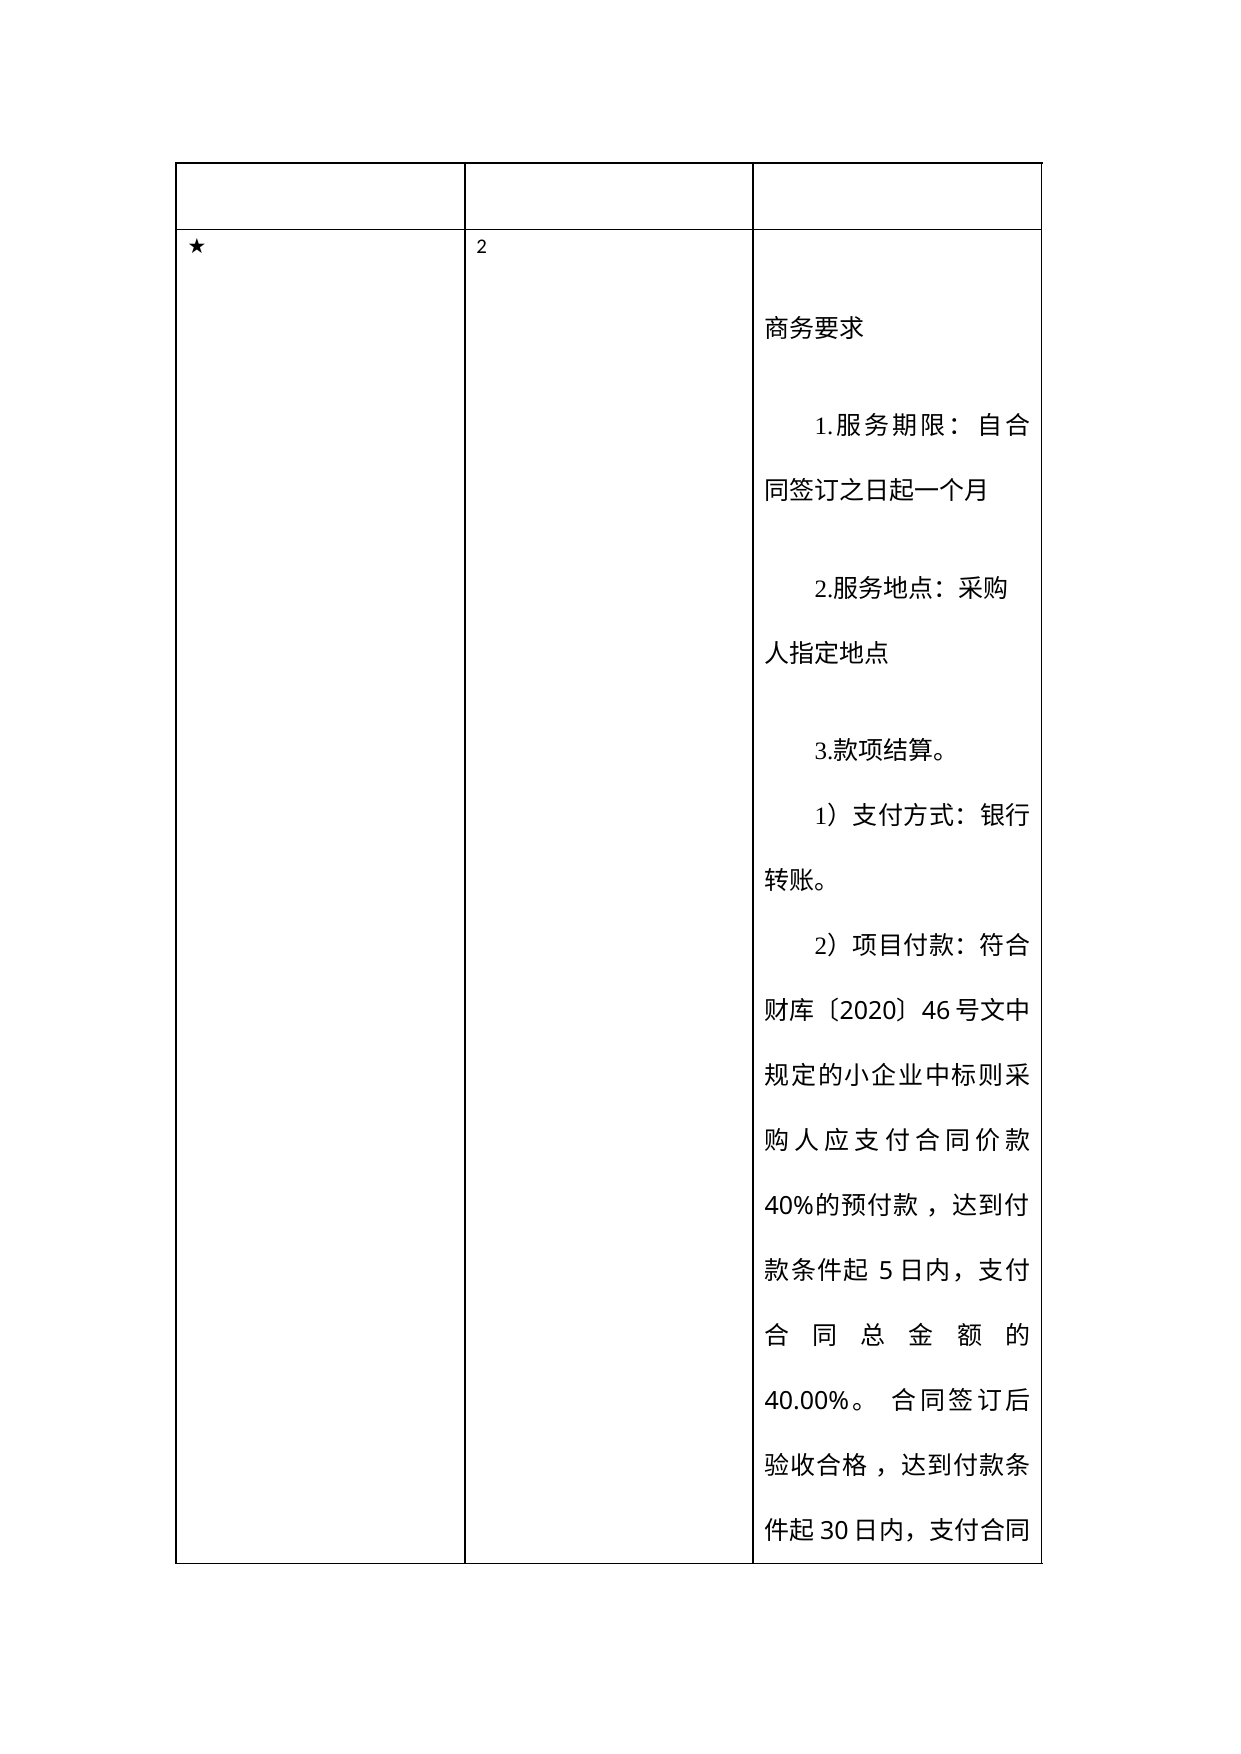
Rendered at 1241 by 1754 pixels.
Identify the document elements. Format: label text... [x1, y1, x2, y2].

table_cell [177, 164, 464, 228]
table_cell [754, 230, 1041, 1563]
table_cell 2 [466, 230, 752, 1563]
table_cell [754, 164, 1041, 228]
table_cell 1 [466, 164, 752, 228]
table_cell ★ [177, 230, 464, 1563]
